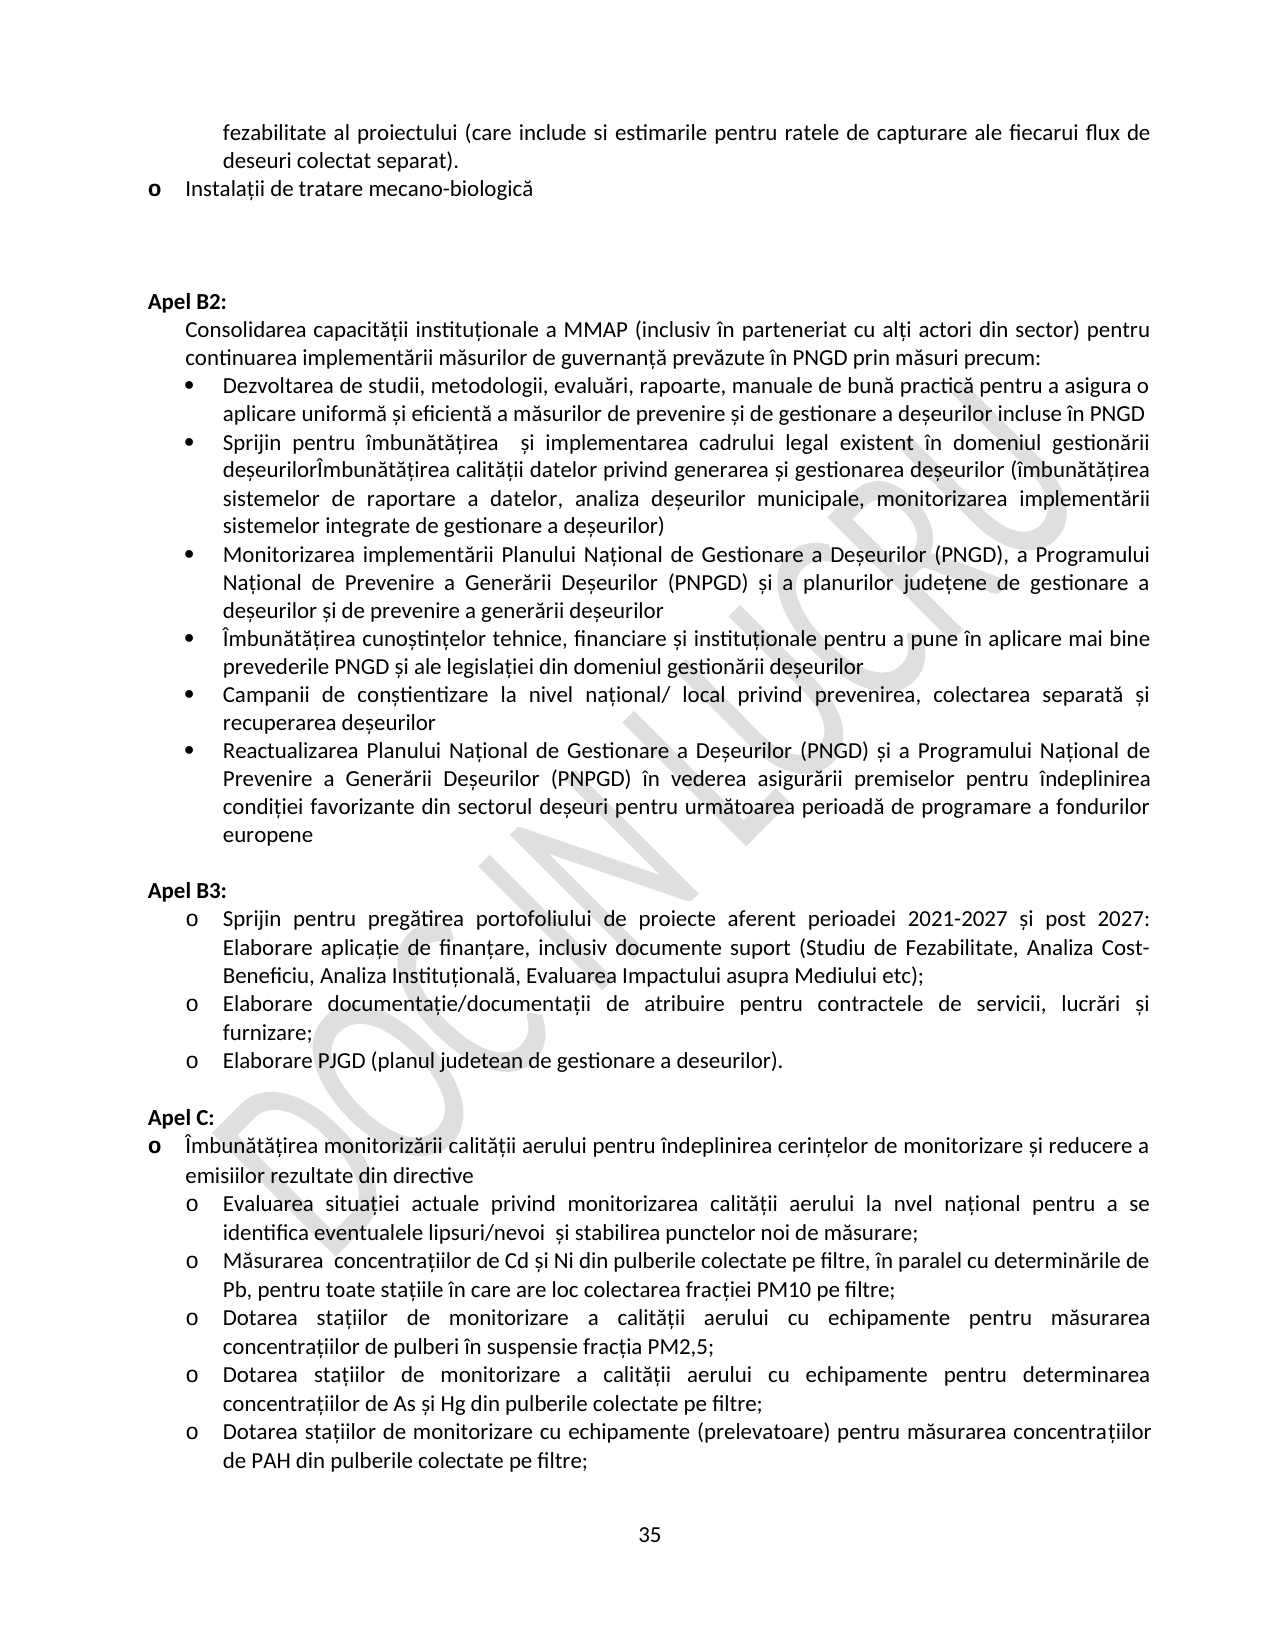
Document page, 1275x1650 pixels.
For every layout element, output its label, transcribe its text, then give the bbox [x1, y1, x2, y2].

list Sprijin pentru pregătirea portofoliului de proiecte aferent perioadei 2021-2027 și post 2027: Elaborare aplicație de finanțare, inclusiv documente suport (Studiu de Fezabilitate, Analiza Cost-Beneficiu, Analiza Instituțională, Evaluarea Impactului asupra Mediului etc); [185, 904, 1152, 989]
list Dotarea staţiilor de monitorizare a calității aerului cu echipamente pentru determinarea concentraţiilor de As şi Hg din pulberile colectate pe filtre; [185, 1360, 1152, 1417]
list Dotarea staţiilor de monitorizare a calității aerului cu echipamente pentru măsurarea concentrațiilor de pulberi în suspensie fracția PM2,5; [185, 1303, 1152, 1360]
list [185, 118, 1152, 174]
list Dezvoltarea de studii, metodologii, evaluări, rapoarte, manuale de bună practică pentru a asigura o aplicare uniformă și eficientă a măsurilor de prevenire și de gestionare a deșeurilor incluse în PNGD [185, 372, 1152, 428]
text Apel B3: [148, 876, 1152, 904]
list Îmbunătățirea cunoștințelor tehnice, financiare și instituționale pentru a pune în aplicare mai bine prevederile PNGD și ale legislației din domeniul gestionării deșeurilor [185, 624, 1152, 680]
list Îmbunătățirea monitorizării calității aerului pentru îndeplinirea cerințelor de monitorizare și reducere a emisiilor rezultate din directive [148, 1132, 1152, 1189]
list Reactualizarea Planului Național de Gestionare a Deșeurilor (PNGD) și a Programului Național de Prevenire a Generării Deșeurilor (PNPGD) în vederea asigurării premiselor pentru îndeplinirea condiției favorizante din sectorul deșeuri pentru următoarea perioadă de programare a fondurilor europene [185, 736, 1152, 848]
list Măsurarea concentraţiilor de Cd şi Ni din pulberile colectate pe filtre, în paralel cu determinările de Pb, pentru toate staţiile în care are loc colectarea fracţiei PM10 pe filtre; [185, 1246, 1152, 1303]
list Dotarea staţiilor de monitorizare cu echipamente (prelevatoare) pentru măsurarea concentraţiilor de PAH din pulberile colectate pe filtre; [185, 1417, 1152, 1475]
list Instalații de tratare mecano-biologică [148, 174, 1152, 203]
list Elaborare PJGD (planul judetean de gestionare a deseurilor). [185, 1046, 1152, 1076]
list Consolidarea capacității instituționale a MMAP (inclusiv în parteneriat cu alți actori din sector) pentru continuarea implementării măsurilor de guvernanță prevăzute în PNGD prin măsuri precum: [185, 316, 1152, 372]
list Evaluarea situației actuale privind monitorizarea calității aerului la nvel național pentru a se identifica eventualele lipsuri/nevoi și stabilirea punctelor noi de măsurare; [185, 1189, 1152, 1246]
list Campanii de conștientizare la nivel național/ local privind prevenirea, colectarea separată și recuperarea deșeurilor [185, 680, 1152, 736]
list Sprijin pentru îmbunătățirea și implementarea cadrului legal existent în domeniul gestionării deșeurilorÎmbunătățirea calității datelor privind generarea și gestionarea deșeurilor (îmbunătățirea sistemelor de raportare a datelor, analiza deșeurilor municipale, monitorizarea implementării sistemelor integrate de gestionare a deșeurilor) [185, 428, 1152, 540]
text Apel B2: [148, 287, 1152, 316]
text Apel C: [148, 1103, 1152, 1132]
list Monitorizarea implementării Planului Național de Gestionare a Deșeurilor (PNGD), a Programului Național de Prevenire a Generării Deșeurilor (PNPGD) și a planurilor județene de gestionare a deșeurilor și de prevenire a generării deșeurilor [185, 540, 1152, 624]
list Elaborare documentație/documentații de atribuire pentru contractele de servicii, lucrări și furnizare; [185, 989, 1152, 1046]
